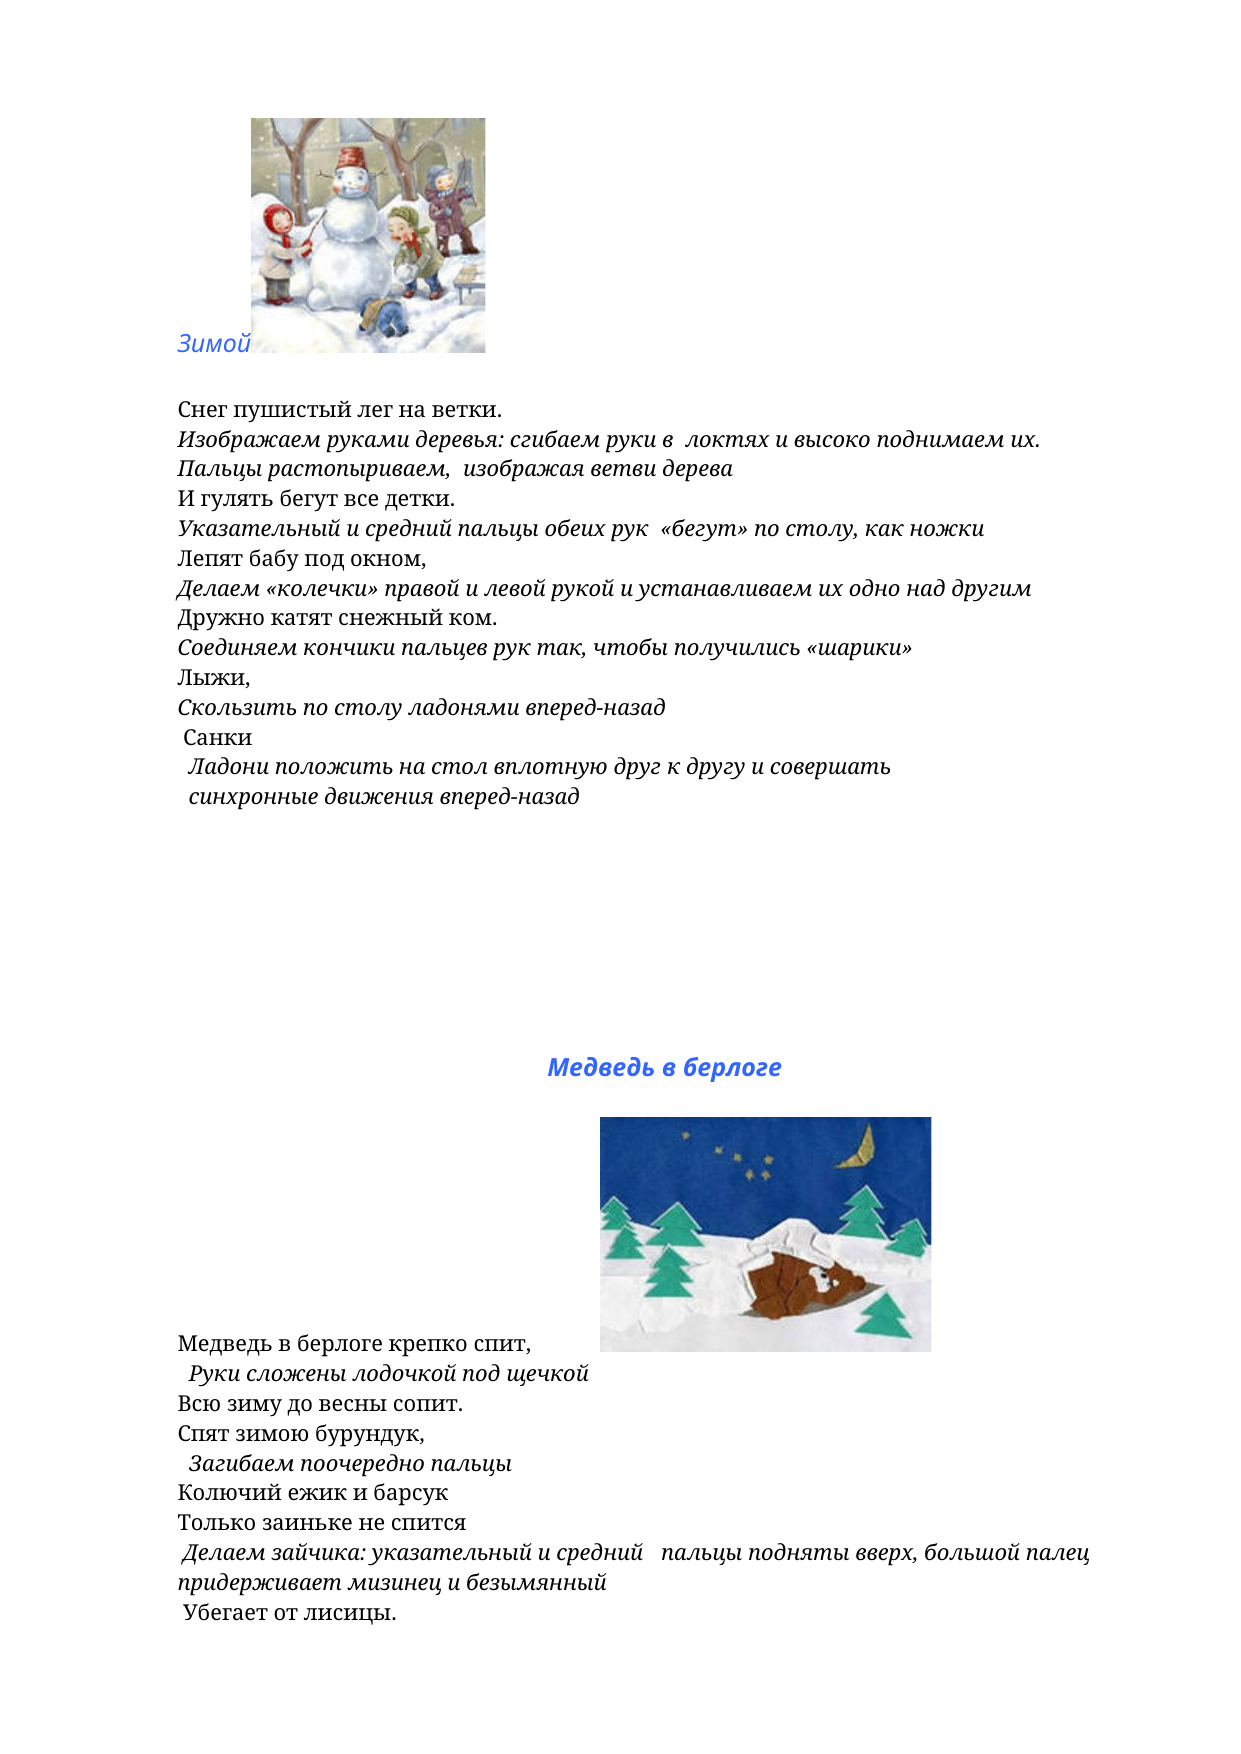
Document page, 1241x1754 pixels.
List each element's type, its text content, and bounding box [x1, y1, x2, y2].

text Делаем «колечки» правой и левой рукой и устанавливаем их одно над другим [177, 573, 1152, 602]
text Спят зимою бурундук, [177, 1418, 1152, 1448]
text Убегает от лисицы. [177, 1597, 1152, 1626]
text Изображаем руками деревья: сгибаем руки в локтях и высоко поднимаем их. [177, 424, 1152, 453]
picture [251, 118, 486, 353]
text Ладони положить на стол вплотную друг к другу и совершать [177, 751, 1152, 781]
text Пальцы растопыриваем, изображая ветви дерева [177, 453, 1152, 483]
text Колючий ежик и барсук [177, 1477, 1152, 1507]
picture [600, 1117, 932, 1352]
subtitle Медведь в берлоге [177, 1049, 1152, 1083]
text Скользить по столу ладонями вперед-назад [177, 692, 1152, 722]
text Руки сложены лодочкой под щечкой [177, 1358, 1152, 1388]
text Санки [177, 722, 1152, 751]
text Снег пушистый лег на ветки. [177, 394, 1152, 424]
text Дружно катят снежный ком. [177, 602, 1152, 632]
text Лыжи, [177, 662, 1152, 692]
text Делаем зайчика: указательный и средний пальцы подняты вверх, большой палец придерживает мизинец и безымянный [177, 1537, 1152, 1597]
text Всю зиму до весны сопит. [177, 1388, 1152, 1418]
text Зимой [177, 118, 1152, 360]
text синхронные движения вперед-назад [177, 781, 1152, 811]
text Загибаем поочередно пальцы [177, 1448, 1152, 1477]
text Только заиньке не спится [177, 1507, 1152, 1537]
text Указательный и средний пальцы обеих рук «бегут» по столу, как ножки [177, 513, 1152, 543]
text Лепят бабу под окном, [177, 543, 1152, 573]
text Соединяем кончики пальцев рук так, чтобы получились «шарики» [177, 632, 1152, 662]
text И гулять бегут все детки. [177, 483, 1152, 513]
